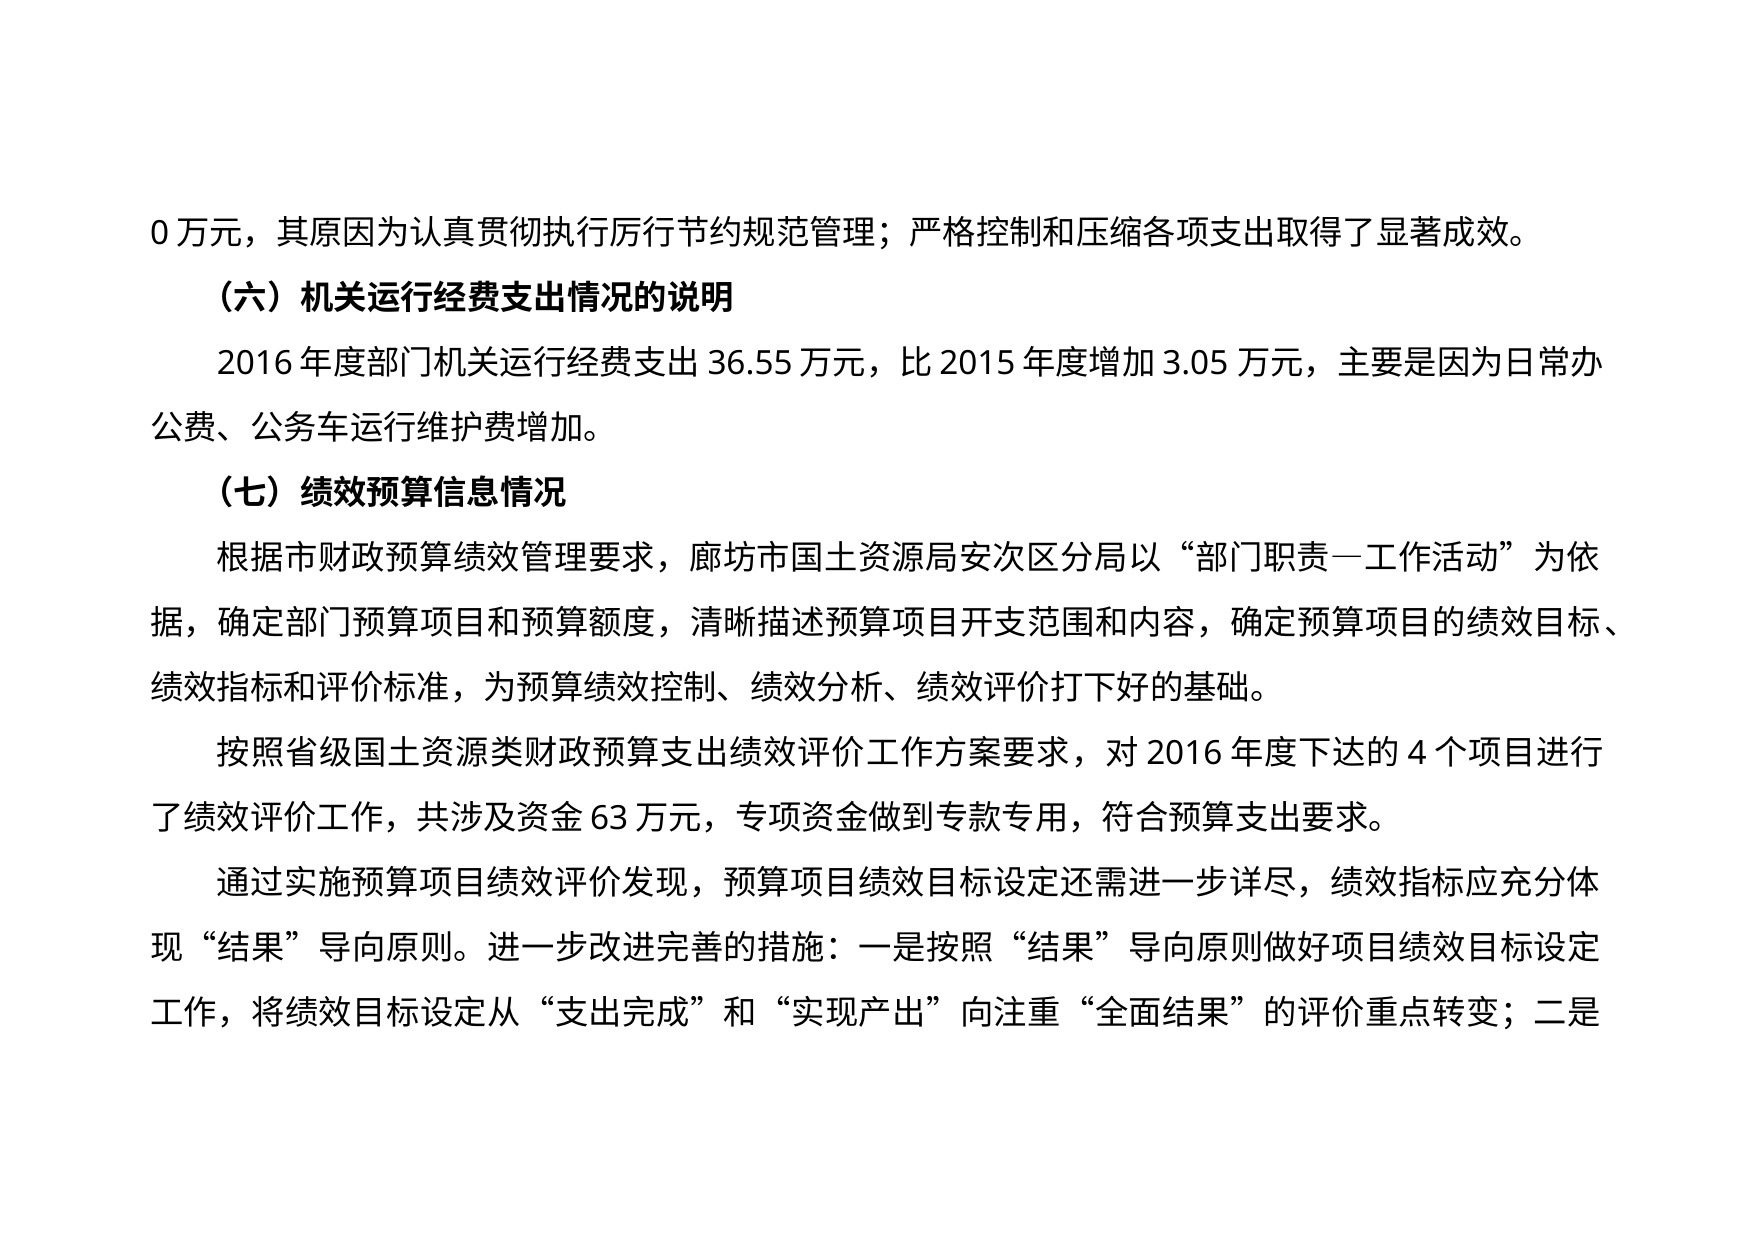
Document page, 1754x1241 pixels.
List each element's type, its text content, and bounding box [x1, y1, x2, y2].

text 2016年度部门机关运行经费支出 36.55万元，比2015年度增加3.05 万元，主要是因为日常办公费、公务车运行维护费增加。 [150, 328, 1604, 458]
text 根据市财政预算绩效管理要求，廊坊市国土资源局安次区分局以“部门职责—工作活动”为依据，确定部门预算项目和预算额度，清晰描述预算项目开支范围和内容，确定预算项目的绩效目标、绩效指标和评价标准，为预算绩效控制、绩效分析、绩效评价打下好的基础。 [150, 523, 1604, 718]
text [150, 198, 1604, 263]
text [150, 848, 1604, 1043]
text 按照省级国土资源类财政预算支出绩效评价工作方案要求，对2016年度下达的4个项目进行了绩效评价工作，共涉及资金63万元，专项资金做到专款专用，符合预算支出要求。 [150, 718, 1604, 848]
text （七）绩效预算信息情况 [150, 458, 1604, 523]
text （六）机关运行经费支出情况的说明 [150, 263, 1604, 328]
